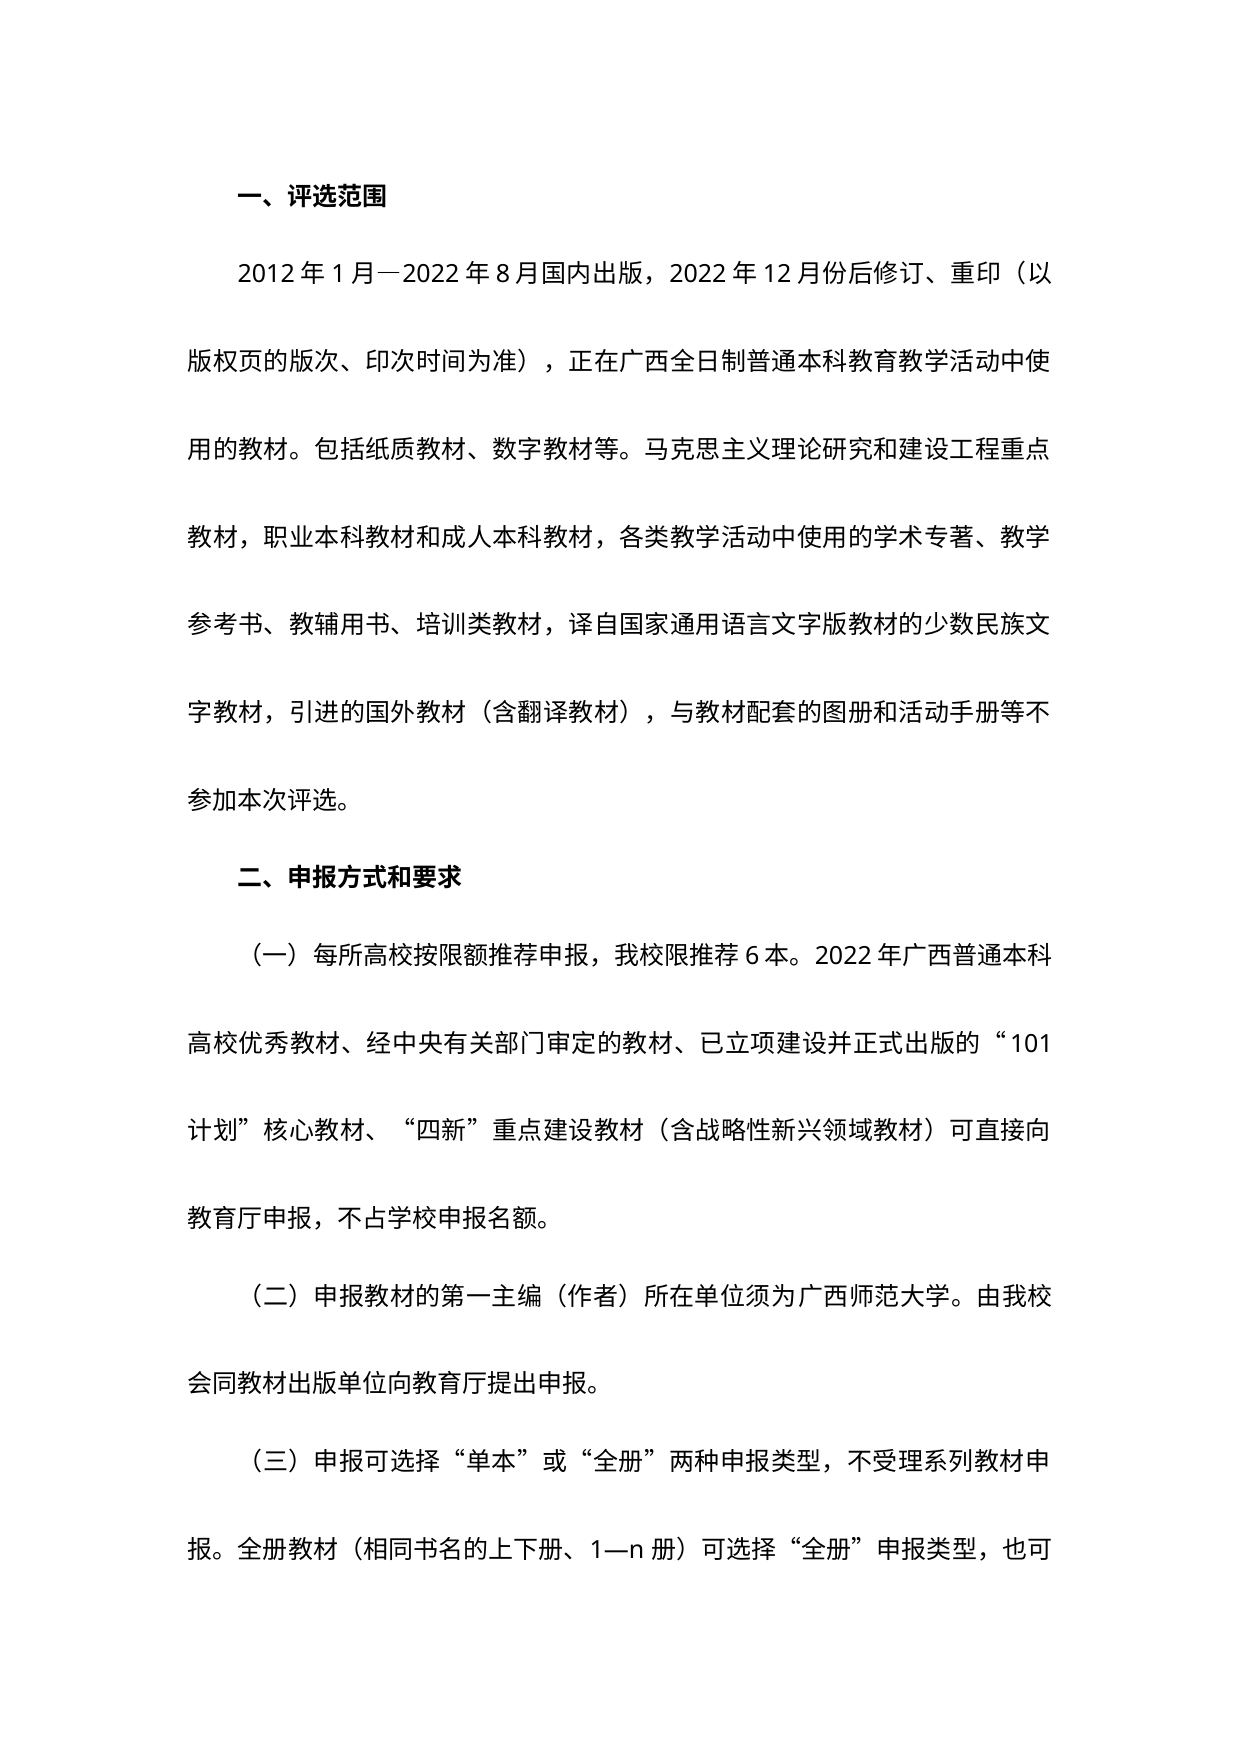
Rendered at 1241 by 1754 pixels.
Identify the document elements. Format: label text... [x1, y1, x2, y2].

text （二）申报教材的第一主编（作者）所在单位须为广西师范大学。由我校会同教材出版单位向教育厅提出申报。 [187, 1262, 1053, 1414]
text 2012年1月—2022年8月国内出版，2022年12月份后修订、重印（以版权页的版次、印次时间为准），正在广西全日制普通本科教育教学活动中使用的教材。包括纸质教材、数字教材等。马克思主义理论研究和建设工程重点教材，职业本科教材和成人本科教材，各类教学活动中使用的学术专著、教学参考书、教辅用书、培训类教材，译自国家通用语言文字版教材的少数民族文字教材，引进的国外教材（含翻译教材），与教材配套的图册和活动手册等不参加本次评选。 [187, 239, 1053, 831]
text 二、申报方式和要求 [187, 843, 1053, 908]
text （一）每所高校按限额推荐申报，我校限推荐6本。2022年广西普通本科高校优秀教材、经中央有关部门审定的教材、已立项建设并正式出版的“101计划”核心教材、“四新”重点建设教材（含战略性新兴领域教材）可直接向教育厅申报，不占学校申报名额。 [187, 921, 1053, 1249]
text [187, 1427, 1053, 1580]
text 一、评选范围 [187, 162, 1053, 227]
